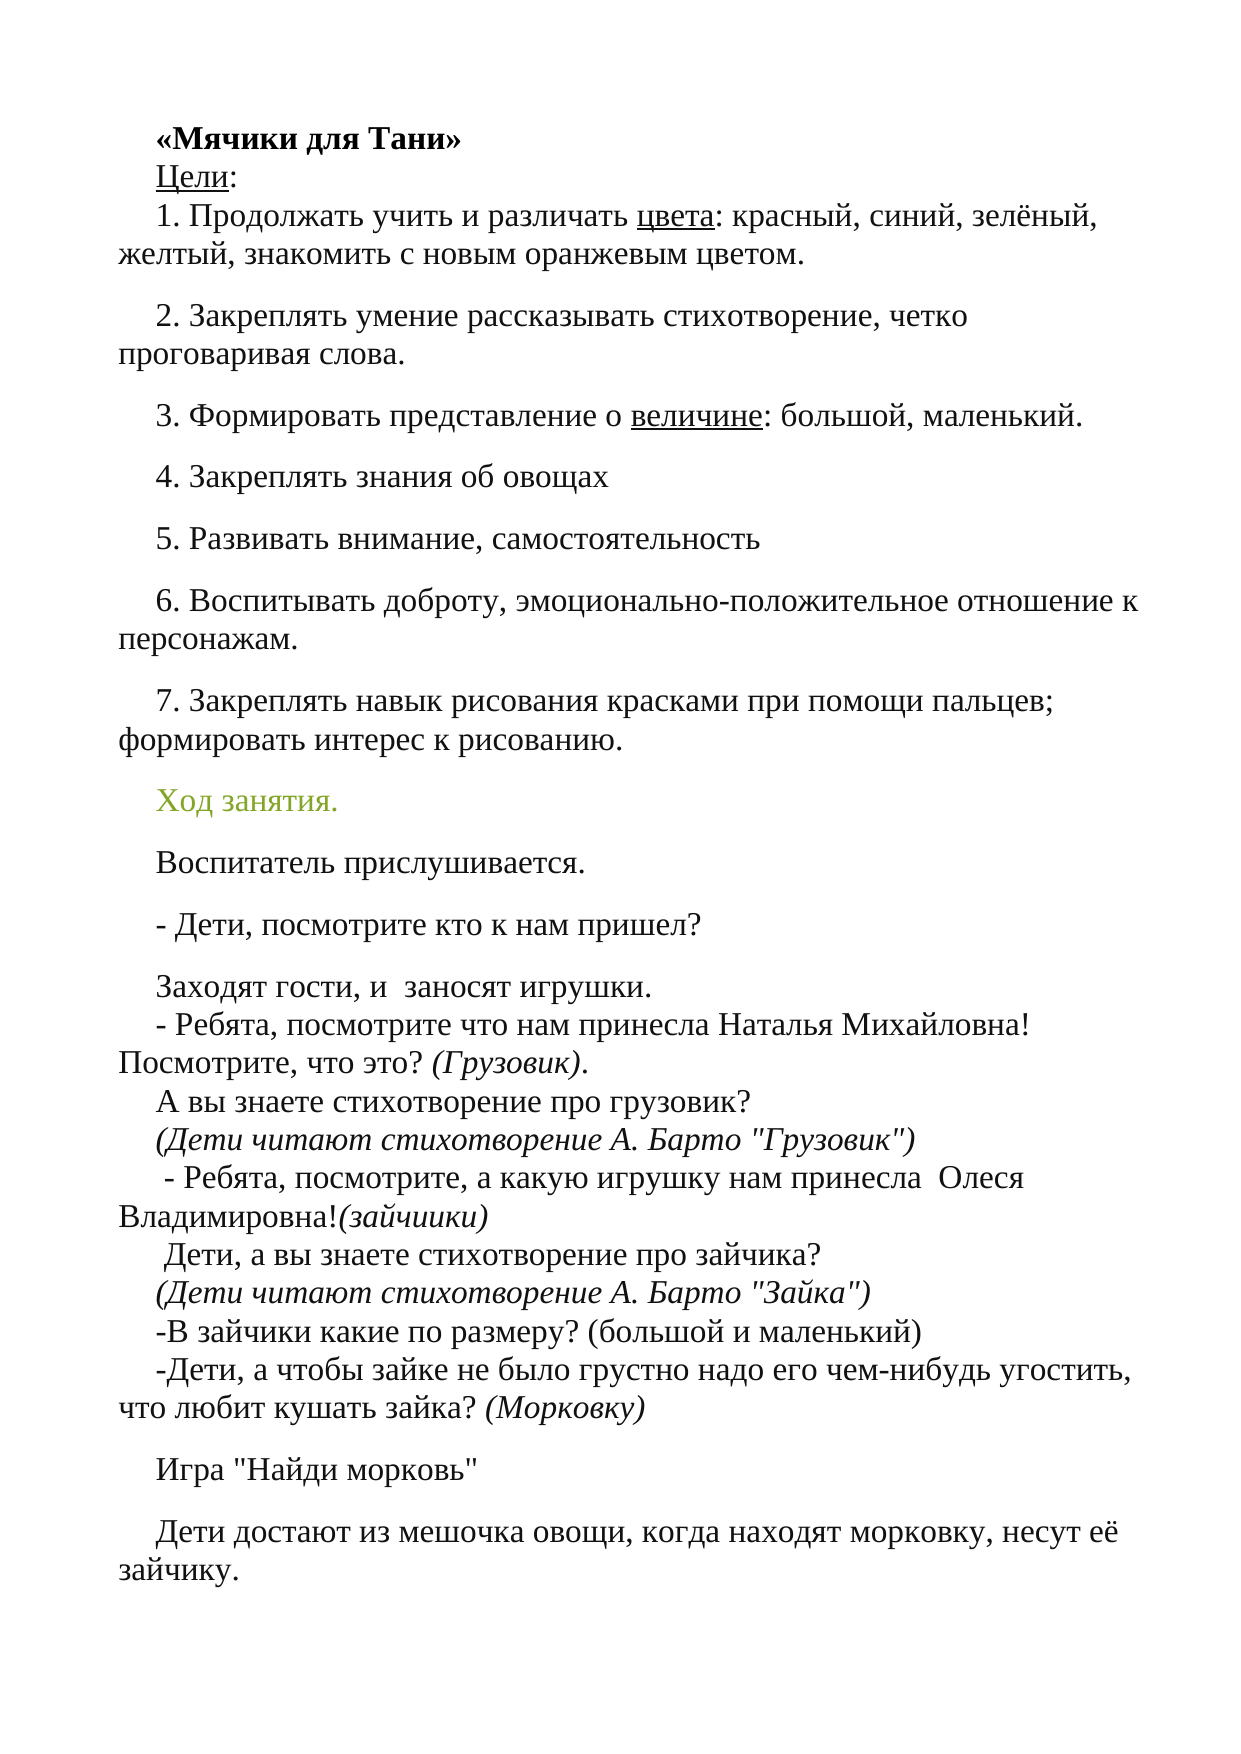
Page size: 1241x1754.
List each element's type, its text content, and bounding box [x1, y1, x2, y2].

text - Ребята, посмотрите, а какую игрушку нам принесла Олеся Владимировна!(зайчиики) [118, 1157, 1152, 1234]
text - Дети, посмотрите кто к нам пришел? [118, 904, 1152, 942]
text Дети достают из мешочка овощи, когда находят морковку, несут её зайчику. [118, 1511, 1152, 1588]
text -В зайчики какие по размеру? (большой и маленький) [118, 1311, 1152, 1349]
text 2. Закреплять умение рассказывать стихотворение, четко проговаривая слова. [118, 295, 1152, 372]
text -Дети, а чтобы зайке не было грустно надо его чем-нибудь угостить, что любит кушать зайка? (Морковку) [118, 1349, 1152, 1426]
text Дети, а вы знаете стихотворение про зайчика? [118, 1234, 1152, 1272]
text - Ребята, посмотрите что нам принесла Наталья Михайловна! Посмотрите, что это? (Грузовик). [118, 1004, 1152, 1081]
text Цели: [118, 156, 1152, 195]
text «Мячики для Тани» [118, 118, 1152, 156]
text 1. Продолжать учить и различать цвета: красный, синий, зелёный, желтый, знакомить с новым оранжевым цветом. [118, 195, 1152, 271]
text Ход занятия. [118, 781, 1152, 819]
text Игра "Найди морковь" [118, 1449, 1152, 1488]
text 4. Закреплять знания об овощах [118, 457, 1152, 495]
text (Дети читают стихотворение А. Барто "Грузовик") [118, 1119, 1152, 1157]
text А вы знаете стихотворение про грузовик? [118, 1081, 1152, 1119]
text (Дети читают стихотворение А. Барто "Зайка") [118, 1272, 1152, 1311]
text 6. Воспитывать доброту, эмоционально-положительное отношение к персонажам. [118, 580, 1152, 657]
text Заходят гости, и заносят игрушки. [118, 966, 1152, 1004]
text 5. Развивать внимание, самостоятельность [118, 518, 1152, 557]
text 3. Формировать представление о величине: большой, маленький. [118, 395, 1152, 433]
text 7. Закреплять навык рисования красками при помощи пальцев; формировать интерес к рисованию. [118, 680, 1152, 757]
text Воспитатель прислушивается. [118, 842, 1152, 881]
